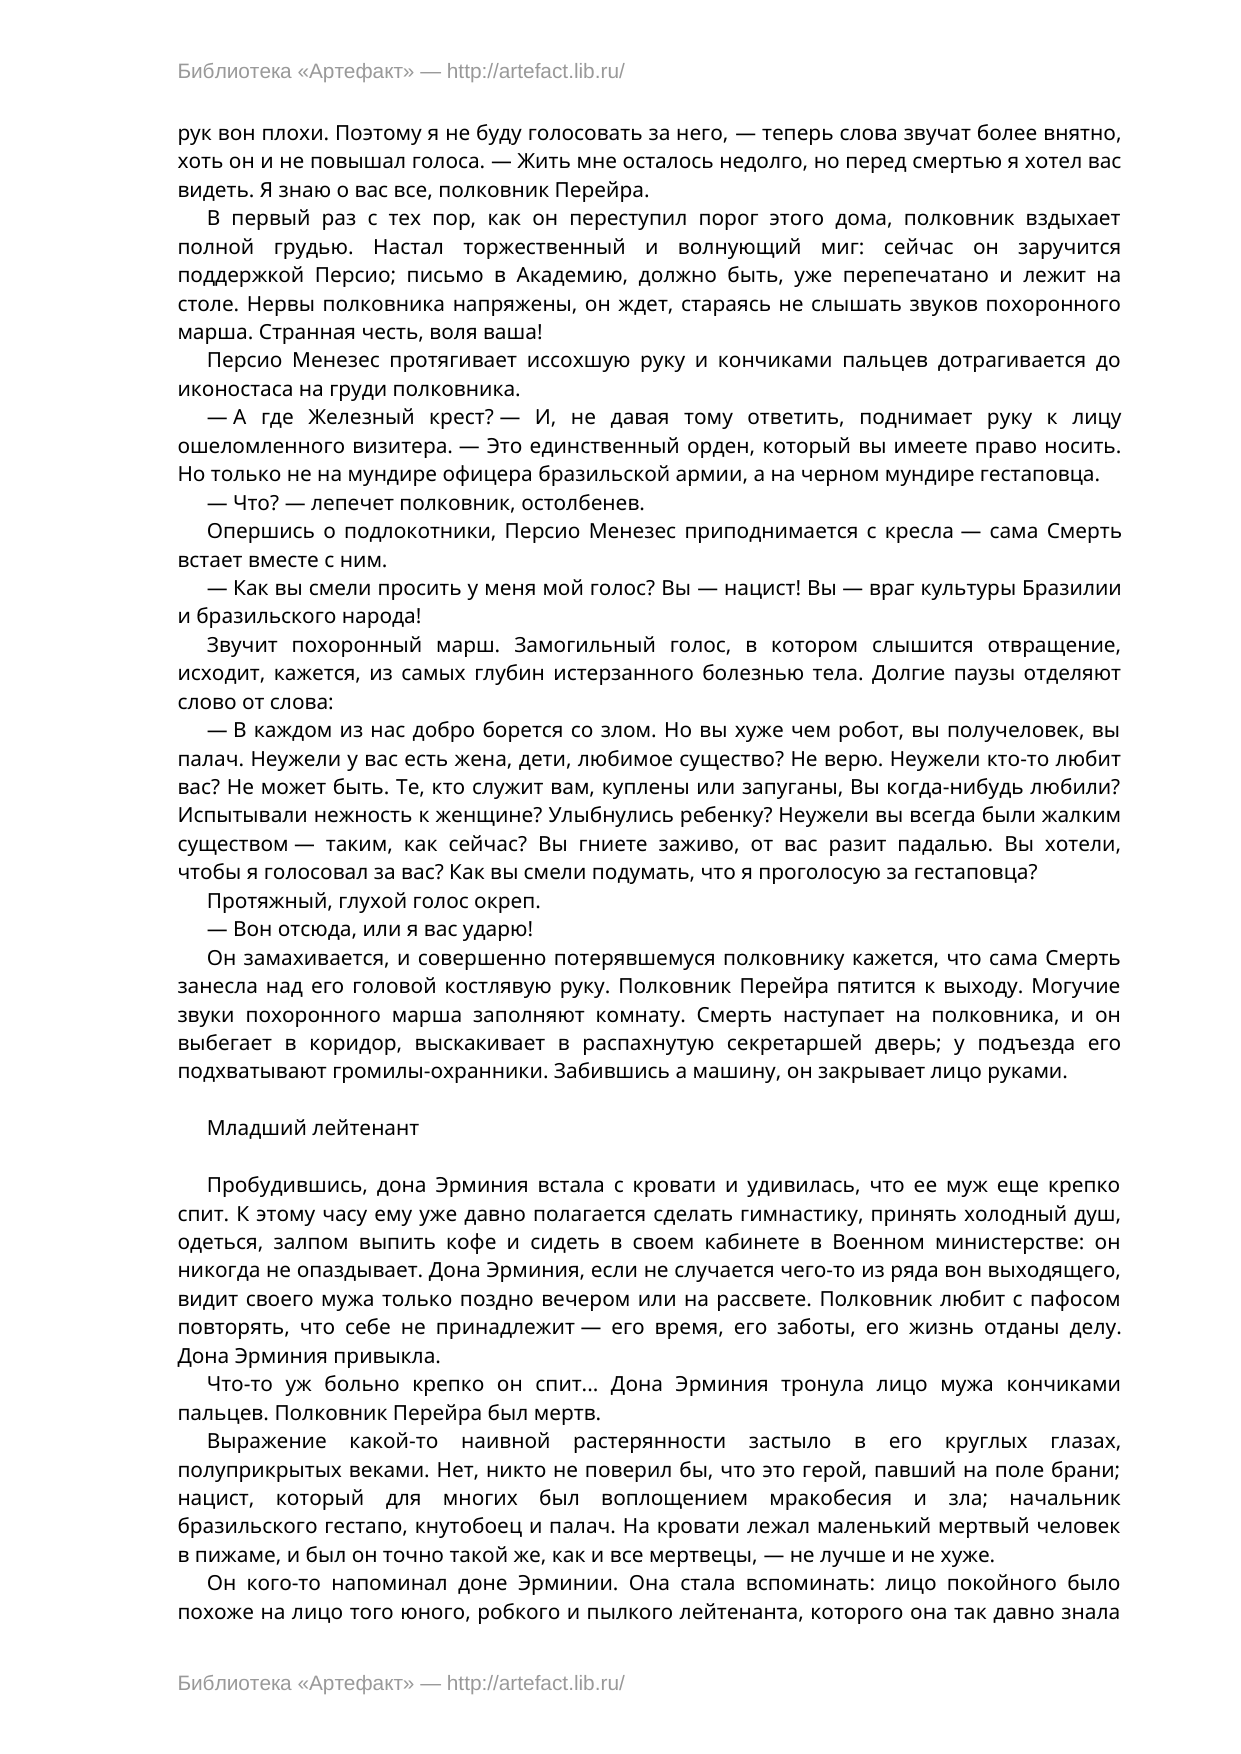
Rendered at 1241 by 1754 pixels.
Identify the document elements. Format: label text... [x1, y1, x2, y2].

text Он замахивается, и совершенно потерявшемуся полковнику кажется, что сама Смерть занесла над его головой костлявую руку. Полковник Перейра пятится к выходу. Могучие звуки похоронного марша заполняют комнату. Смерть наступает на полковника, и он выбегает в коридор, выскакивает в распахнутую секретаршей дверь; у подъезда его подхватывают громилы-охранники. Забившись а машину, он закрывает лицо руками. [177, 943, 1122, 1085]
subtitle Младший лейтенант [177, 1113, 1122, 1142]
text Что-то уж больно крепко он спит... Дона Эрминия тронула лицо мужа кончиками пальцев. Полковник Перейра был мертв. [177, 1369, 1122, 1426]
text Опершись о подлокотники, Персио Менезес приподнимается с кресла — сама Смерть встает вместе с ним. [177, 516, 1122, 573]
text Пробудившись, дона Эрминия встала с кровати и удивилась, что ее муж еще крепко спит. К этому часу ему уже давно полагается сделать гимнастику, принять холодный душ, одеться, залпом выпить кофе и сидеть в своем кабинете в Военном министерстве: он никогда не опаздывает. Дона Эрминия, если не случается чего-то из ряда вон выходящего, видит своего мужа только поздно вечером или на рассвете. Полковник любит с пафосом повторять, что себе не принадлежит — его время, его заботы, его жизнь отданы делу. Дона Эрминия привыкла. [177, 1170, 1122, 1369]
text — Как вы смели просить у меня мой голос? Вы — нацист! Вы — враг культуры Бразилии и бразильского народа! [177, 573, 1122, 630]
text Выражение какой-то наивной растерянности застыло в его круглых глазах, полуприкрытых веками. Нет, никто не поверил бы, что это герой, павший на поле брани; нацист, который для многих был воплощением мракобесия и зла; начальник бразильского гестапо, кнутобоец и палач. На кровати лежал маленький мертвый человек в пижаме, и был он точно такой же, как и все мертвецы, — не лучше и не хуже. [177, 1426, 1122, 1568]
text Персио Менезес протягивает иссохшую руку и кончиками пальцев дотрагивается до иконостаса на груди полковника. [177, 346, 1122, 402]
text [177, 118, 1122, 203]
text Протяжный, глухой голос окреп. [177, 886, 1122, 914]
text — Что? — лепечет полковник, остолбенев. [177, 488, 1122, 516]
text — В каждом из нас добро борется со злом. Но вы хуже чем робот, вы получеловек, вы палач. Неужели у вас есть жена, дети, любимое существо? Не верю. Неужели кто-то любит вас? Не может быть. Те, кто служит вам, куплены или запуганы, Вы когда-нибудь любили? Испытывали нежность к женщине? Улыбнулись ребенку? Неужели вы всегда были жалким существом — таким, как сейчас? Вы гниете заживо, от вас разит падалью. Вы хотели, чтобы я голосовал за вас? Как вы смели подумать, что я проголосую за гестаповца? [177, 715, 1122, 886]
text — Вон отсюда, или я вас ударю! [177, 914, 1122, 943]
text — А где Железный крест? — И, не давая тому ответить, поднимает руку к лицу ошеломленного визитера. — Это единственный орден, который вы имеете право носить. Но только не на мундире офицера бразильской армии, а на черном мундире гестаповца. [177, 402, 1122, 488]
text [177, 1568, 1122, 1625]
text Звучит похоронный марш. Замогильный голос, в котором слышится отвращение, исходит, кажется, из самых глубин истерзанного болезнью тела. Долгие паузы отделяют слово от слова: [177, 630, 1122, 715]
text В первый раз с тех пор, как он переступил порог этого дома, полковник вздыхает полной грудью. Настал торжественный и волнующий миг: сейчас он заручится поддержкой Персио; письмо в Академию, должно быть, уже перепечатано и лежит на столе. Нервы полковника напряжены, он ждет, стараясь не слышать звуков похоронного марша. Странная честь, воля ваша! [177, 203, 1122, 346]
